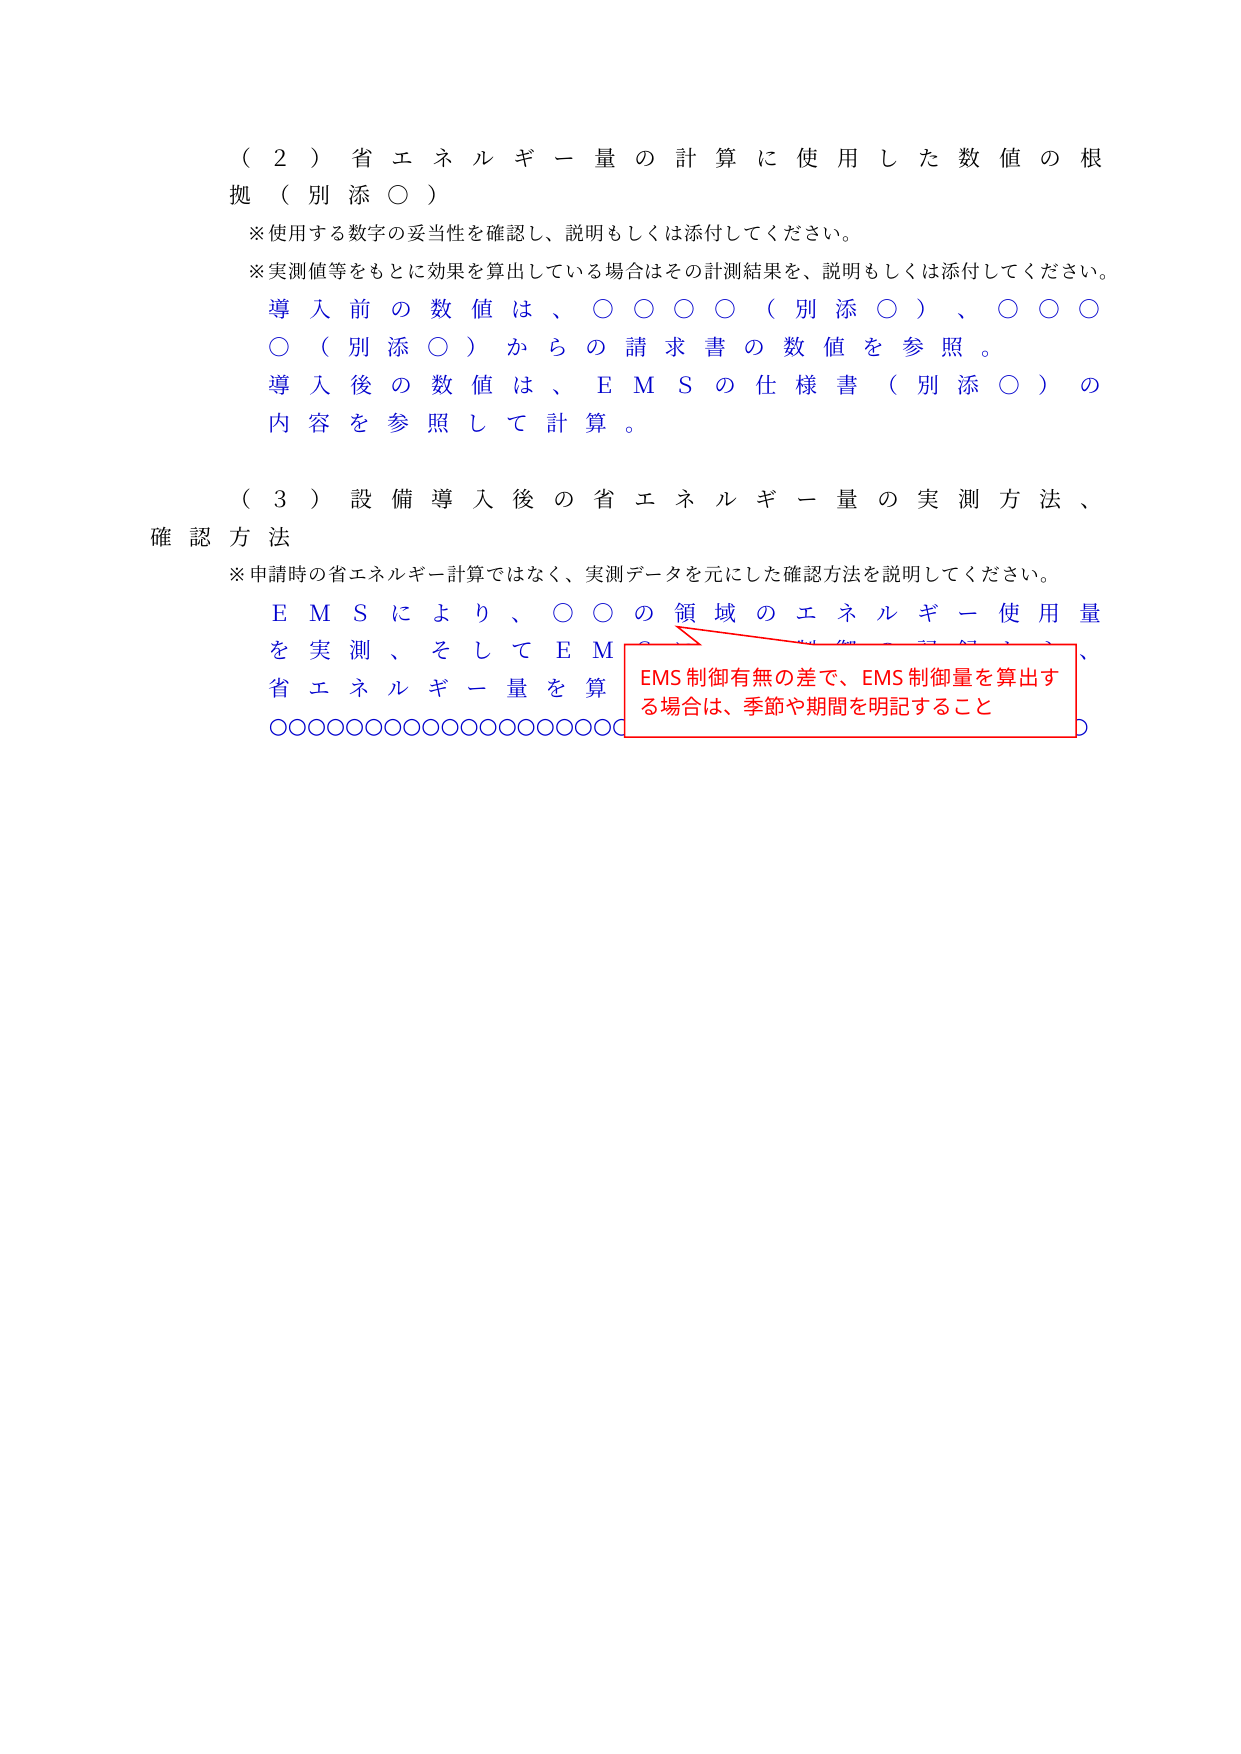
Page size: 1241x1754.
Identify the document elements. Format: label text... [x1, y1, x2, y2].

text ※申請時の省エネルギー計算ではなく、実測データを元にした確認方法を説明してください。 [150, 555, 1120, 593]
text ＥＭＳにより、○○の領域のエネルギー使用量を実測、そしてＥＭＳによる制御の記録から、省エネルギー量を算出。 [262, 593, 1120, 706]
text 導入前の数値は、○○○○（別添○）、○○○○（別添○）からの請求書の数値を参照。 [253, 289, 1120, 365]
text ※実測値等をもとに効果を算出している場合はその計測結果を、説明もしくは添付してください。 [150, 251, 1120, 289]
text ※使用する数字の妥当性を確認し、説明もしくは添付してください。 [150, 213, 1120, 251]
text ○○○○○○○○○○○○○○○○○○○○○○○○○○○○○○○○○○○○○○○○○○○ [237, 706, 1120, 744]
text （３）設備導入後の省エネルギー量の実測方法、確認方法 [150, 479, 1120, 555]
text （２）省エネルギー量の計算に使用した数値の根拠（別添○） [210, 138, 1120, 213]
text 導入後の数値は、ＥＭＳの仕様書（別添○）の内容を参照して計算。 [253, 365, 1120, 441]
